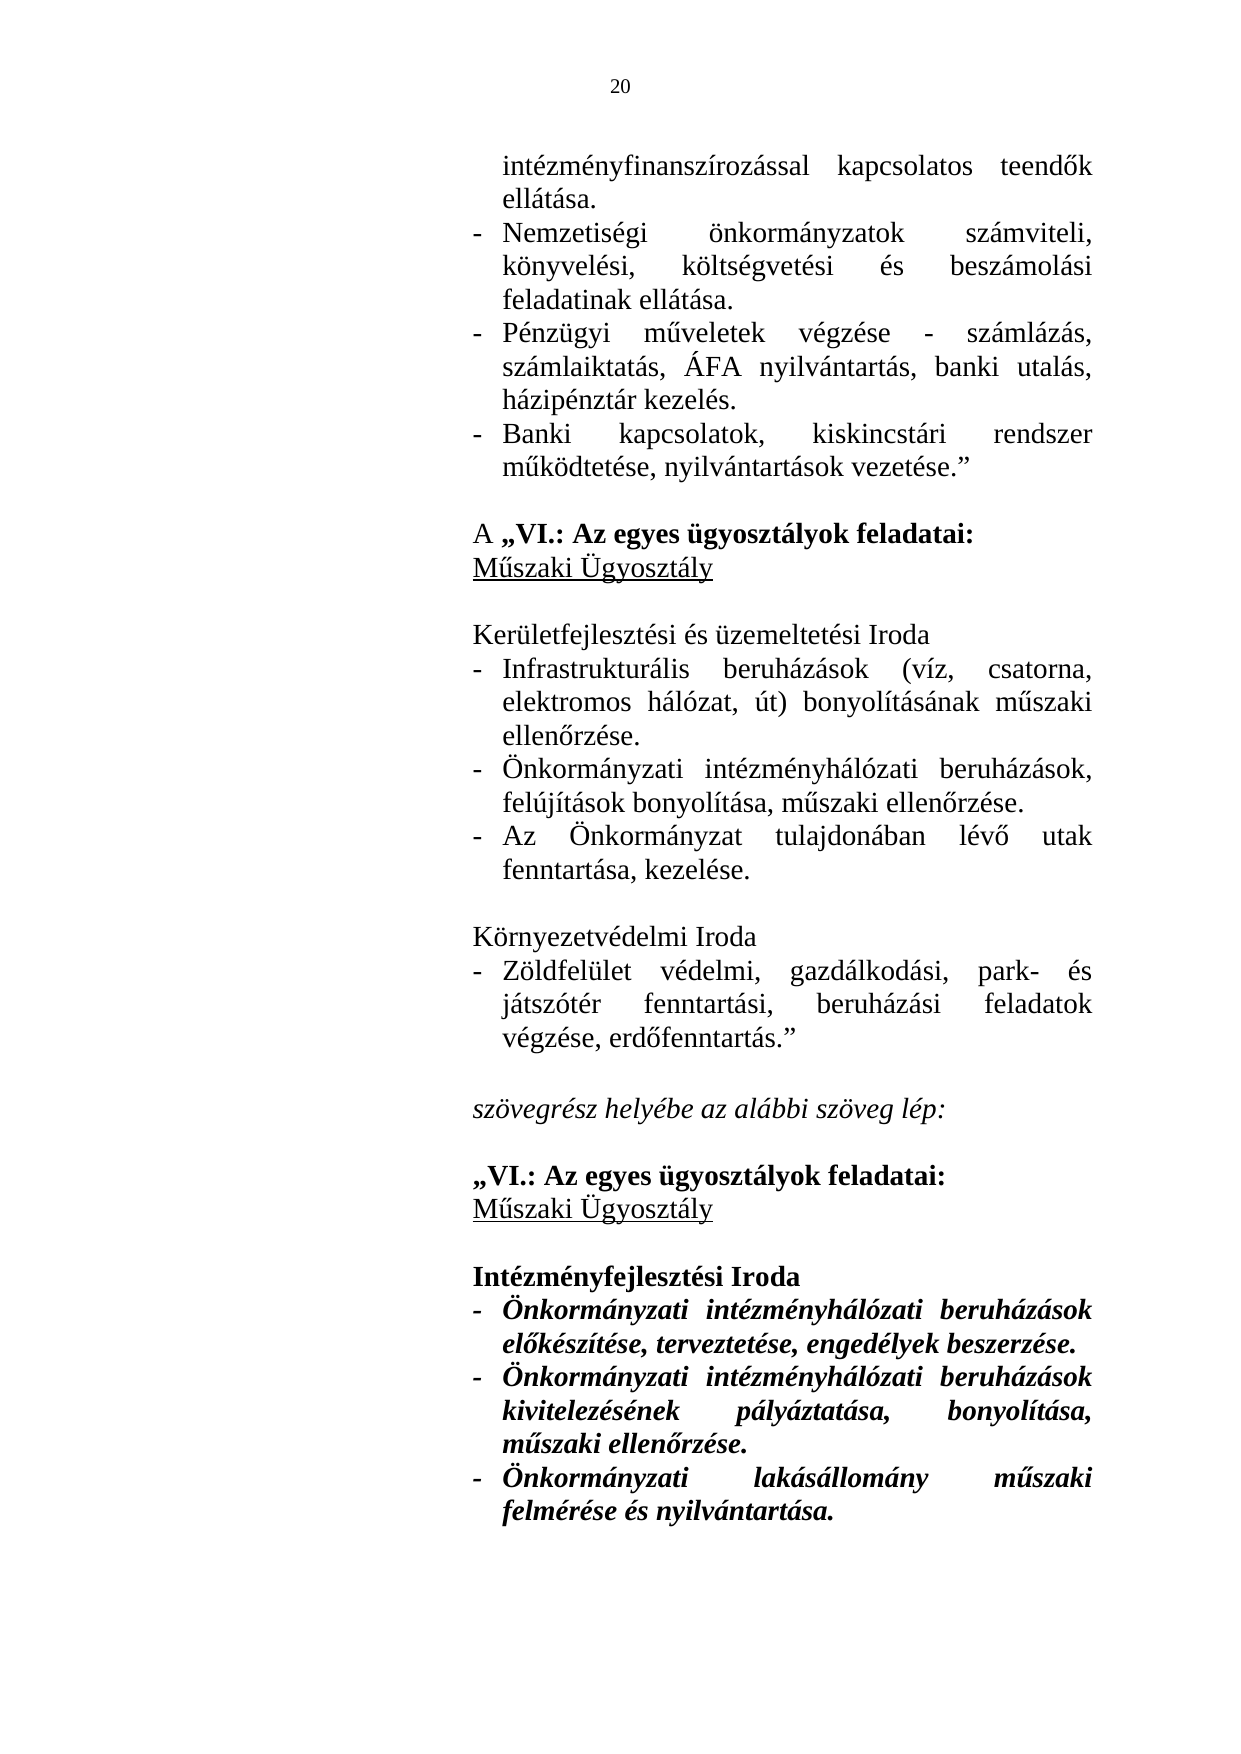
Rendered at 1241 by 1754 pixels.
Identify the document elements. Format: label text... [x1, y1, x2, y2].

list Banki kapcsolatok, kiskincstári rendszer működtetése, nyilvántartások vezetése.” [472, 416, 1093, 483]
list Önkormányzati intézményhálózati beruházások kivitelezésének pályáztatása, bonyolítása, műszaki ellenőrzése. [472, 1359, 1093, 1460]
text „VI.: Az egyes ügyosztályok feladatai: [472, 1158, 1093, 1192]
text szövegrész helyébe az alábbi szöveg lép: [472, 1091, 1093, 1124]
list Infrastrukturális beruházások (víz, csatorna, elektromos hálózat, út) bonyolításának műszaki ellenőrzése. [472, 651, 1093, 751]
list Az Önkormányzat tulajdonában lévő utak fenntartása, kezelése. [472, 818, 1093, 886]
text Intézményfejlesztési Iroda [472, 1259, 1093, 1292]
list Önkormányzati lakásállomány műszaki felmérése és nyilvántartása. [472, 1460, 1093, 1527]
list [472, 148, 1093, 215]
text Műszaki Ügyosztály [472, 550, 1093, 584]
list Önkormányzati intézményhálózati beruházások, felújítások bonyolítása, műszaki ellenőrzése. [472, 751, 1093, 818]
list Önkormányzati intézményhálózati beruházások előkészítése, terveztetése, engedélyek beszerzése. [472, 1292, 1093, 1359]
text A „VI.: Az egyes ügyosztályok feladatai: [472, 517, 1093, 550]
text Kerületfejlesztési és üzemeltetési Iroda [472, 617, 1093, 651]
list Nemzetiségi önkormányzatok számviteli, könyvelési, költségvetési és beszámolási feladatinak ellátása. [472, 215, 1093, 315]
text Műszaki Ügyosztály [472, 1192, 1093, 1225]
list Pénzügyi műveletek végzése - számlázás, számlaiktatás, ÁFA nyilvántartás, banki utalás, házipénztár kezelés. [472, 315, 1093, 416]
list Zöldfelület védelmi, gazdálkodási, park- és játszótér fenntartási, beruházási feladatok végzése, erdőfenntartás.” [472, 953, 1093, 1053]
text Környezetvédelmi Iroda [472, 919, 1093, 953]
